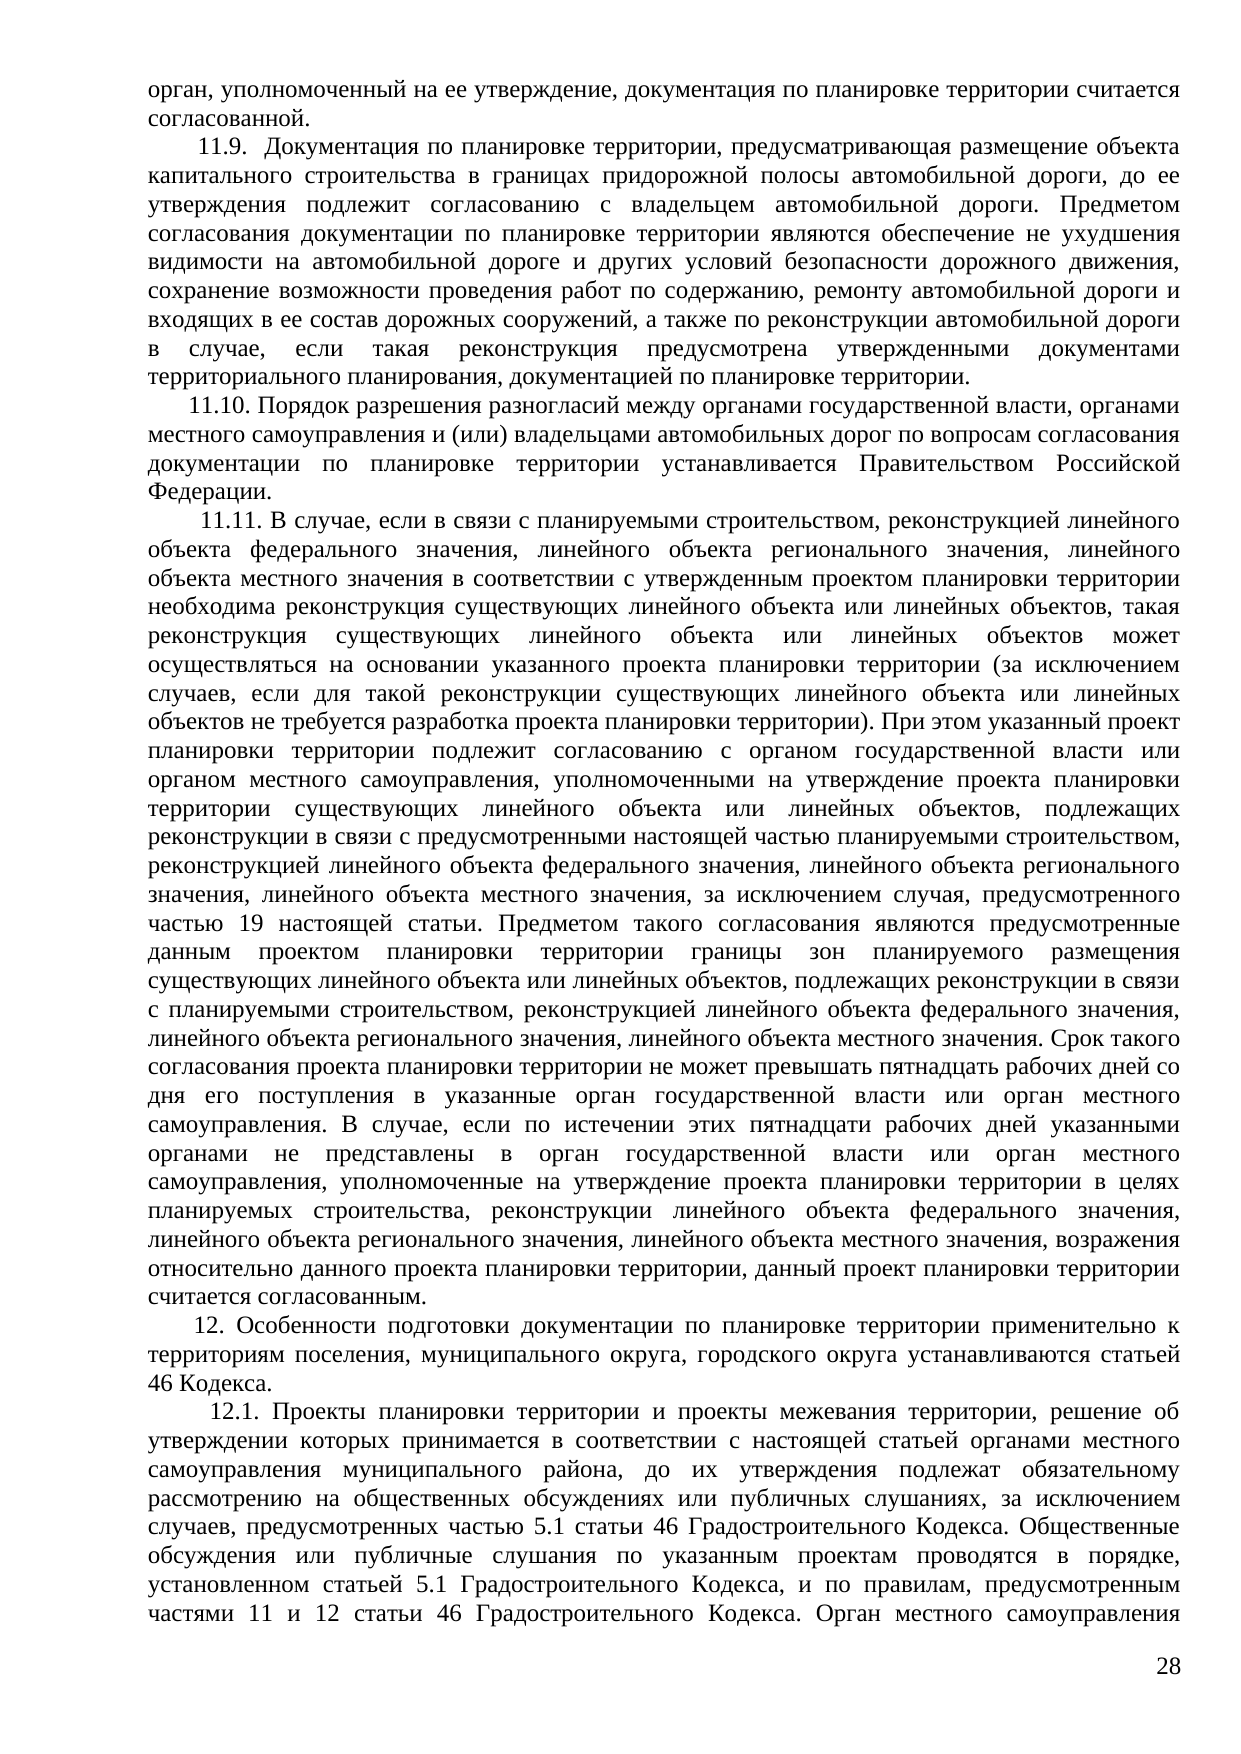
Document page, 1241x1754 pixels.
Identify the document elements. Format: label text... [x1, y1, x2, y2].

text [148, 74, 1181, 131]
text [148, 1396, 1181, 1626]
text 11.11. В случае, если в связи с планируемыми строительством, реконструкцией линейного объекта федерального значения, линейного объекта регионального значения, линейного объекта местного значения в соответствии с утвержденным проектом планировки территории необходима реконструкция существующих линейного объекта или линейных объектов, такая реконструкция существующих линейного объекта или линейных объектов может осуществляться на основании указанного проекта планировки территории (за исключением случаев, если для такой реконструкции существующих линейного объекта или линейных объектов не требуется разработка проекта планировки территории). При этом указанный проект планировки территории подлежит согласованию с органом государственной власти или органом местного самоуправления, уполномоченными на утверждение проекта планировки территории существующих линейного объекта или линейных объектов, подлежащих реконструкции в связи с предусмотренными настоящей частью планируемыми строительством, реконструкцией линейного объекта федерального значения, линейного объекта регионального значения, линейного объекта местного значения, за исключением случая, предусмотренного частью 19 настоящей статьи. Предметом такого согласования являются предусмотренные данным проектом планировки территории границы зон планируемого размещения существующих линейного объекта или линейных объектов, подлежащих реконструкции в связи с планируемыми строительством, реконструкцией линейного объекта федерального значения, линейного объекта регионального значения, линейного объекта местного значения. Срок такого согласования проекта планировки территории не может превышать пятнадцать рабочих дней со дня его поступления в указанные орган государственной власти или орган местного самоуправления. В случае, если по истечении этих пятнадцати рабочих дней указанными органами не представлены в орган государственной власти или орган местного самоуправления, уполномоченные на утверждение проекта планировки территории в целях планируемых строительства, реконструкции линейного объекта федерального значения, линейного объекта регионального значения, линейного объекта местного значения, возражения относительно данного проекта планировки территории, данный проект планировки территории считается согласованным. [148, 505, 1181, 1310]
text 11.10. Порядок разрешения разногласий между органами государственной власти, органами местного самоуправления и (или) владельцами автомобильных дорог по вопросам согласования документации по планировке территории устанавливается Правительством Российской Федерации. [148, 390, 1181, 505]
text 12. Особенности подготовки документации по планировке территории применительно к территориям поселения, муниципального округа, городского округа устанавливаются статьей 46 Кодекса. [148, 1310, 1181, 1396]
text 11.9. Документация по планировке территории, предусматривающая размещение объекта капитального строительства в границах придорожной полосы автомобильной дороги, до ее утверждения подлежит согласованию с владельцем автомобильной дороги. Предметом согласования документации по планировке территории являются обеспечение не ухудшения видимости на автомобильной дороге и других условий безопасности дорожного движения, сохранение возможности проведения работ по содержанию, ремонту автомобильной дороги и входящих в ее состав дорожных сооружений, а также по реконструкции автомобильной дороги в случае, если такая реконструкция предусмотрена утвержденными документами территориального планирования, документацией по планировке территории. [148, 131, 1181, 390]
